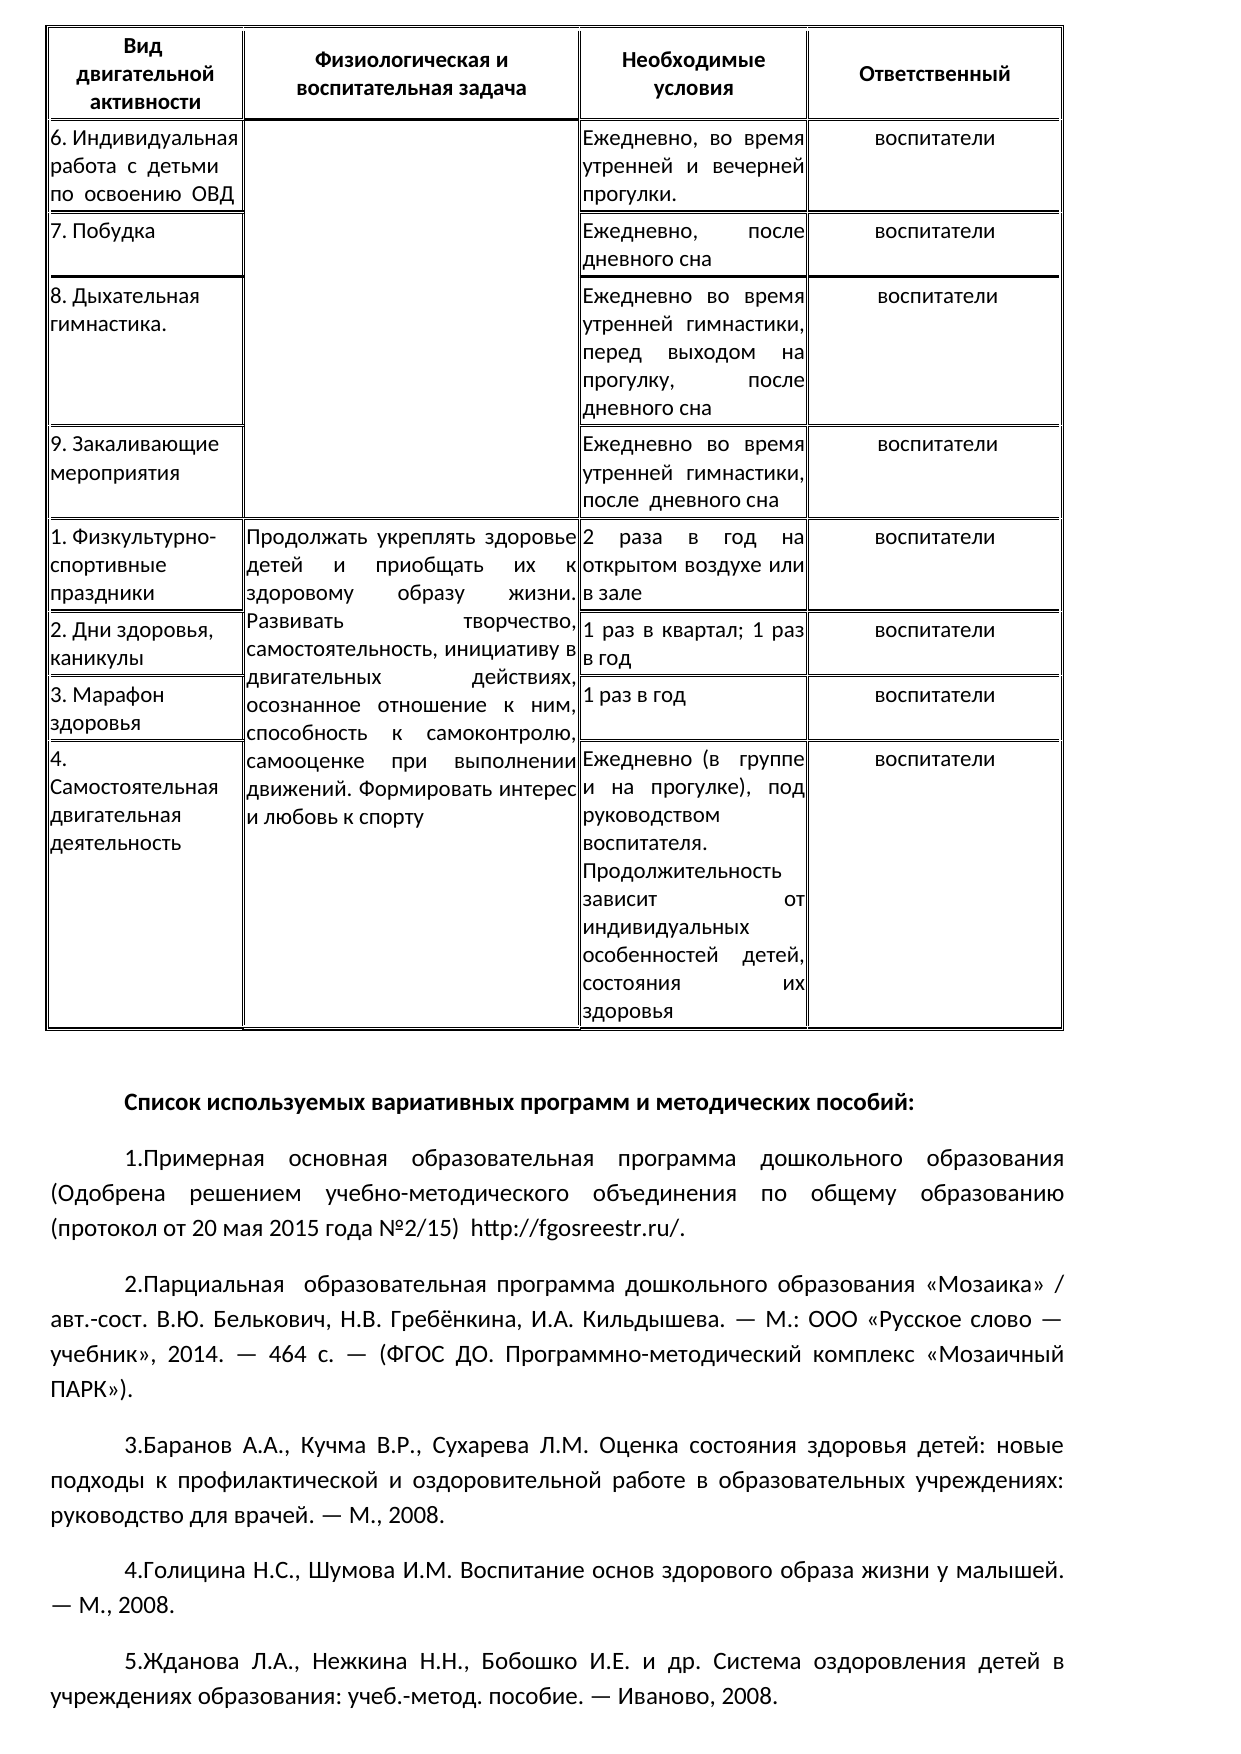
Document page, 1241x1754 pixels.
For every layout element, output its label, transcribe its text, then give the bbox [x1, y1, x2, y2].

table_cell воспитатели [809, 516, 1061, 609]
table_cell 2 раза в год на открытом воздухе или в зале [581, 520, 806, 609]
table_cell 1 раз в год [581, 677, 806, 738]
text Список используемых вариативных программ и методических пособий: [50, 1086, 1065, 1117]
table_header Вид двигательной активности [49, 28, 243, 117]
text 2.Парциальная образовательная программа дошкольного образования «Мозаика» / авт.-сост. В.Ю. Белькович, Н.В. Гребёнкина, И.А. Кильдышева. — М.: ООО «Русское слово — учебник», 2014. — 464 с. — (ФГОС ДО. Программно-методический комплекс «Мозаичный ПАРК»). [50, 1268, 1065, 1403]
table_cell воспитатели [809, 118, 1061, 210]
table_header Физиологическая и воспитательная задача [244, 28, 579, 117]
table_cell 9. Закаливающие мероприятия [47, 424, 243, 516]
table_header Ответственный [808, 28, 1061, 117]
table_cell Ежедневно во время утренней гимнастики, перед выходом на прогулку, после дневного сна [581, 278, 806, 424]
table_cell воспитатели [809, 609, 1061, 674]
table_cell Ежедневно (в группе и на прогулке), под руководством воспитателя. Продолжительность зависит от индивидуальных особенностей детей, состояния их здоровья [580, 742, 808, 1027]
table_cell 7. Побудка [49, 210, 242, 275]
text 1.Примерная основная образовательная программа дошкольного образования (Одобрена решением учебно-методического объединения по общему образованию (протокол от 20 мая 2015 года №2/15) http://fgosreestr.ru/. [50, 1142, 1065, 1243]
table_cell Продолжать укреплять здоровье детей и приобщать их к здоровому образу жизни. Развивать творчество, самостоятельность, инициативу в двигательных действиях, осознанное отношение к ним, способность к самоконтролю, самооценке при выполнении движений. Формировать интерес и любовь к спорту [244, 520, 579, 1027]
text 5.Жданова Л.А., Нежкина Н.Н., Бобошко И.Е. и др. Система оздоровления детей в учреждениях образования: учеб.-метод. пособие. — Иваново, 2008. [50, 1646, 1065, 1711]
table_cell воспитатели [808, 739, 1061, 1027]
table_cell 4. Самостоятельная двигательная деятельность [49, 739, 243, 1027]
table_cell 1 раз в квартал; 1 раз в год [581, 613, 806, 674]
table_cell Ежедневно, во время утренней и вечерней прогулки. [581, 121, 806, 210]
table_cell 3. Марафон здоровья [47, 674, 243, 738]
table_cell 1. Физкультурно-спортивные праздники [49, 516, 242, 609]
table_cell воспитатели [808, 674, 1062, 738]
text 3.Баранов А.А., Кучма В.Р., Сухарева Л.М. Оценка состояния здоровья детей: новые подходы к профилактической и оздоровительной работе в образовательных учреждениях: руководство для врачей. — М., 2008. [50, 1429, 1065, 1529]
table_cell 8. Дыхательная гимнастика. [49, 275, 242, 424]
table_cell воспитатели [809, 275, 1061, 424]
table_header Необходимые условия [580, 28, 808, 117]
table_cell 2. Дни здоровья, каникулы [49, 609, 242, 674]
table_cell воспитатели [809, 210, 1061, 275]
table_cell Ежедневно во время утренней гимнастики, после дневного сна [581, 427, 806, 516]
text 4.Голицина Н.С., Шумова И.М. Воспитание основ здорового образа жизни у малышей. — М., 2008. [50, 1555, 1065, 1620]
table_cell Ежедневно, после дневного сна [581, 214, 806, 275]
table_cell 6. Индивидуальная работа с детьми по освоению ОВД [49, 118, 242, 210]
table_cell воспитатели [808, 424, 1062, 516]
